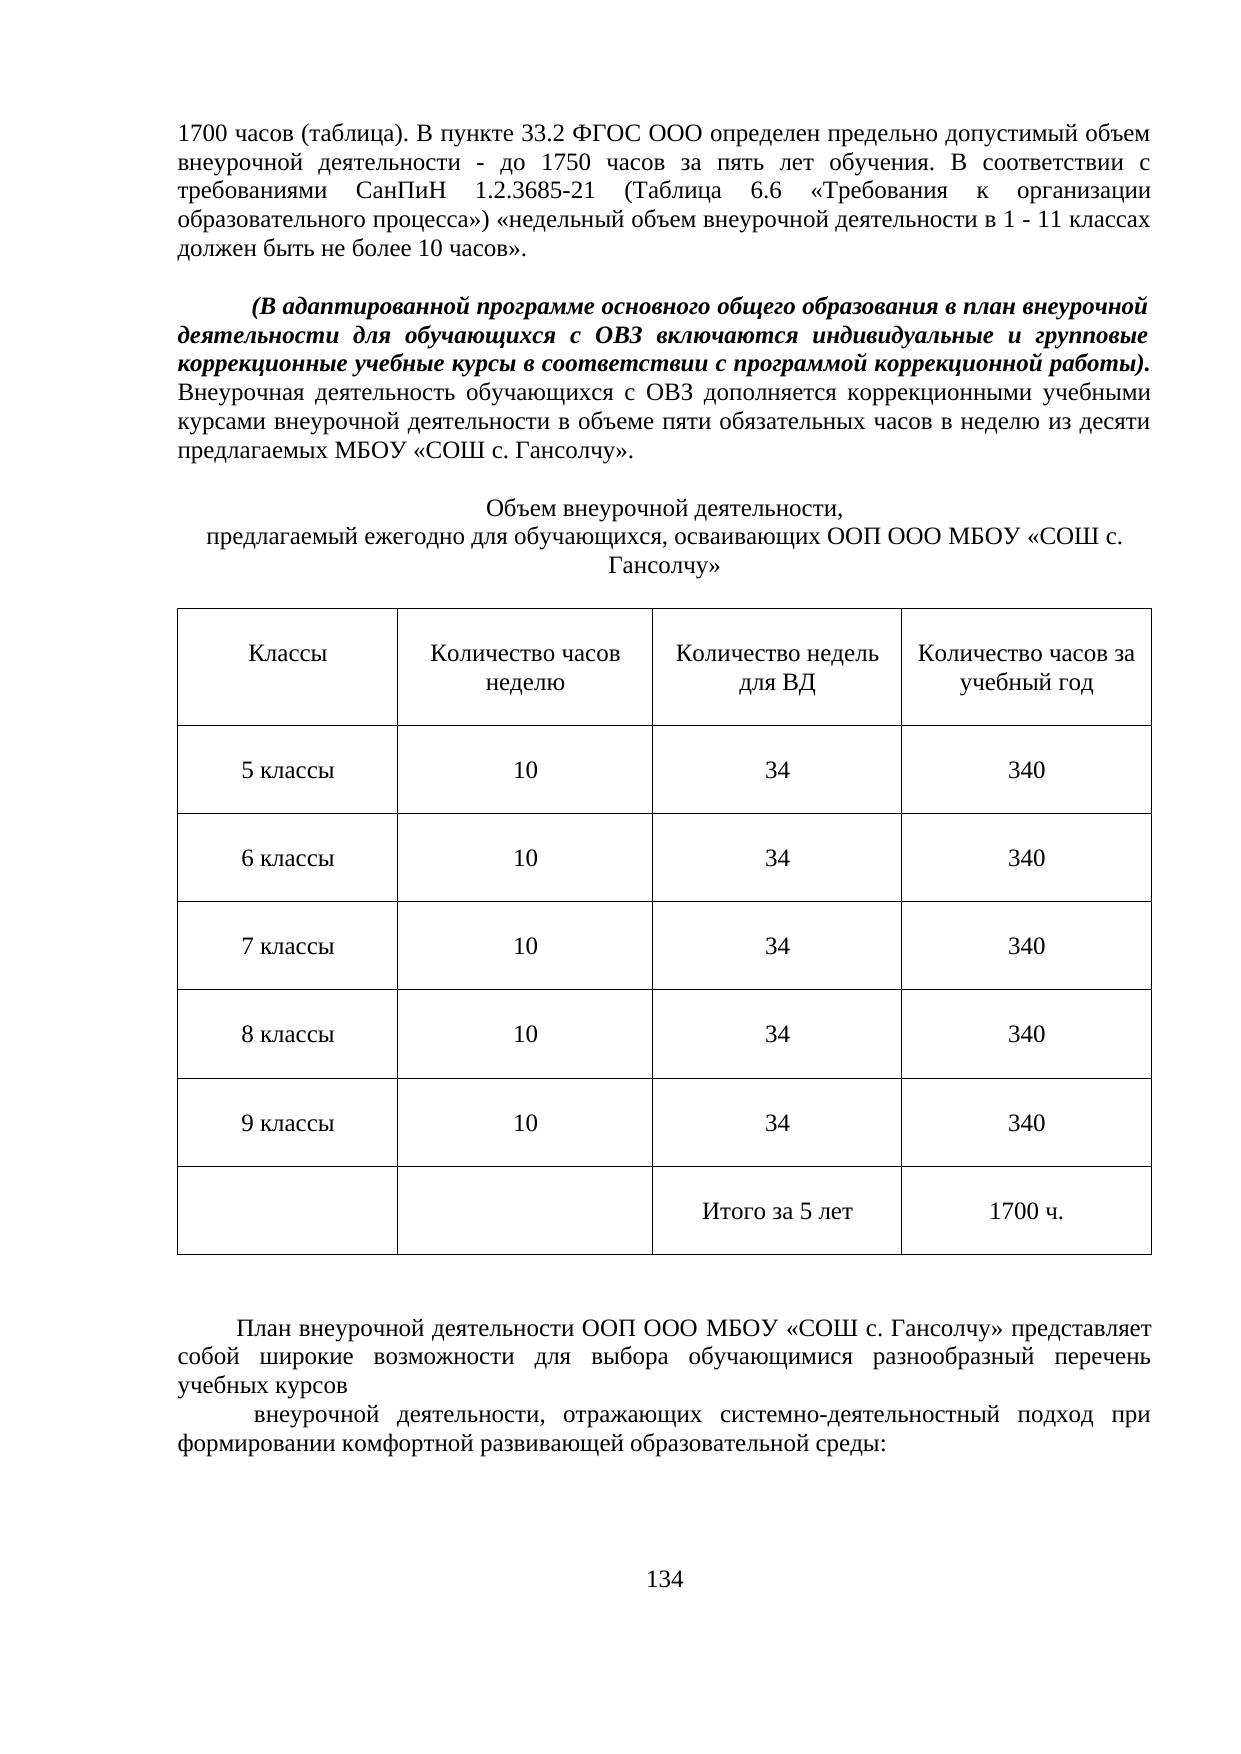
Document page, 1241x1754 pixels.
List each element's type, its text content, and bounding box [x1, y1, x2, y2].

table_cell 34 [653, 990, 901, 1077]
table_cell 10 [398, 1079, 652, 1166]
table_cell 8 классы [178, 990, 397, 1077]
table_cell 34 [653, 726, 901, 813]
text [177, 118, 1152, 262]
table_header Количество недель для ВД [653, 609, 901, 725]
table_cell 340 [902, 1079, 1151, 1166]
table_cell 9 классы [178, 1079, 397, 1166]
text План внеурочной деятельности ООП ООО МБОУ «СОШ с. Гансолчу» представляет собой широкие возможности для выбора обучающимися разнообразный перечень учебных курсов [177, 1313, 1152, 1399]
table_cell 10 [398, 990, 652, 1077]
text внеурочной деятельности, отражающих системно-деятельностный подход при формировании комфортной развивающей образовательной среды: [177, 1399, 1152, 1456]
table_cell 340 [902, 902, 1151, 989]
table_cell [398, 1167, 652, 1254]
table_cell 10 [398, 726, 652, 813]
table_header Классы [178, 609, 397, 725]
table_cell 340 [902, 990, 1151, 1077]
table_header Количество часов за учебный год [902, 609, 1151, 725]
table_cell 1700 ч. [902, 1167, 1151, 1254]
text предлагаемый ежегодно для обучающихся, осваивающих ООП ООО МБОУ «СОШ с. Гансолчу» [177, 521, 1152, 579]
text (В адаптированной программе основного общего образования в план внеурочной деятельности для обучающихся с ОВЗ включаются индивидуальные и групповые коррекционные учебные курсы в соответствии с программой коррекционной работы). Внеурочная деятельность обучающихся с ОВЗ дополняется коррекционными учебными курсами внеурочной деятельности в объеме пяти обязательных часов в неделю из десяти предлагаемых МБОУ «СОШ с. Гансолчу». [177, 291, 1152, 463]
text Объем внеурочной деятельности, [177, 493, 1152, 521]
table_cell 340 [902, 726, 1151, 813]
table_cell 5 классы [178, 726, 397, 813]
table_cell 10 [398, 902, 652, 989]
table_cell 6 классы [178, 814, 397, 901]
table_cell 7 классы [178, 902, 397, 989]
table_cell 34 [653, 1079, 901, 1166]
table_cell 34 [653, 814, 901, 901]
table_cell 340 [902, 814, 1151, 901]
table_header Количество часов неделю [398, 609, 652, 725]
table_cell 34 [653, 902, 901, 989]
table_cell 10 [398, 814, 652, 901]
table_cell [178, 1167, 397, 1254]
table_cell Итого за 5 лет [653, 1167, 901, 1254]
